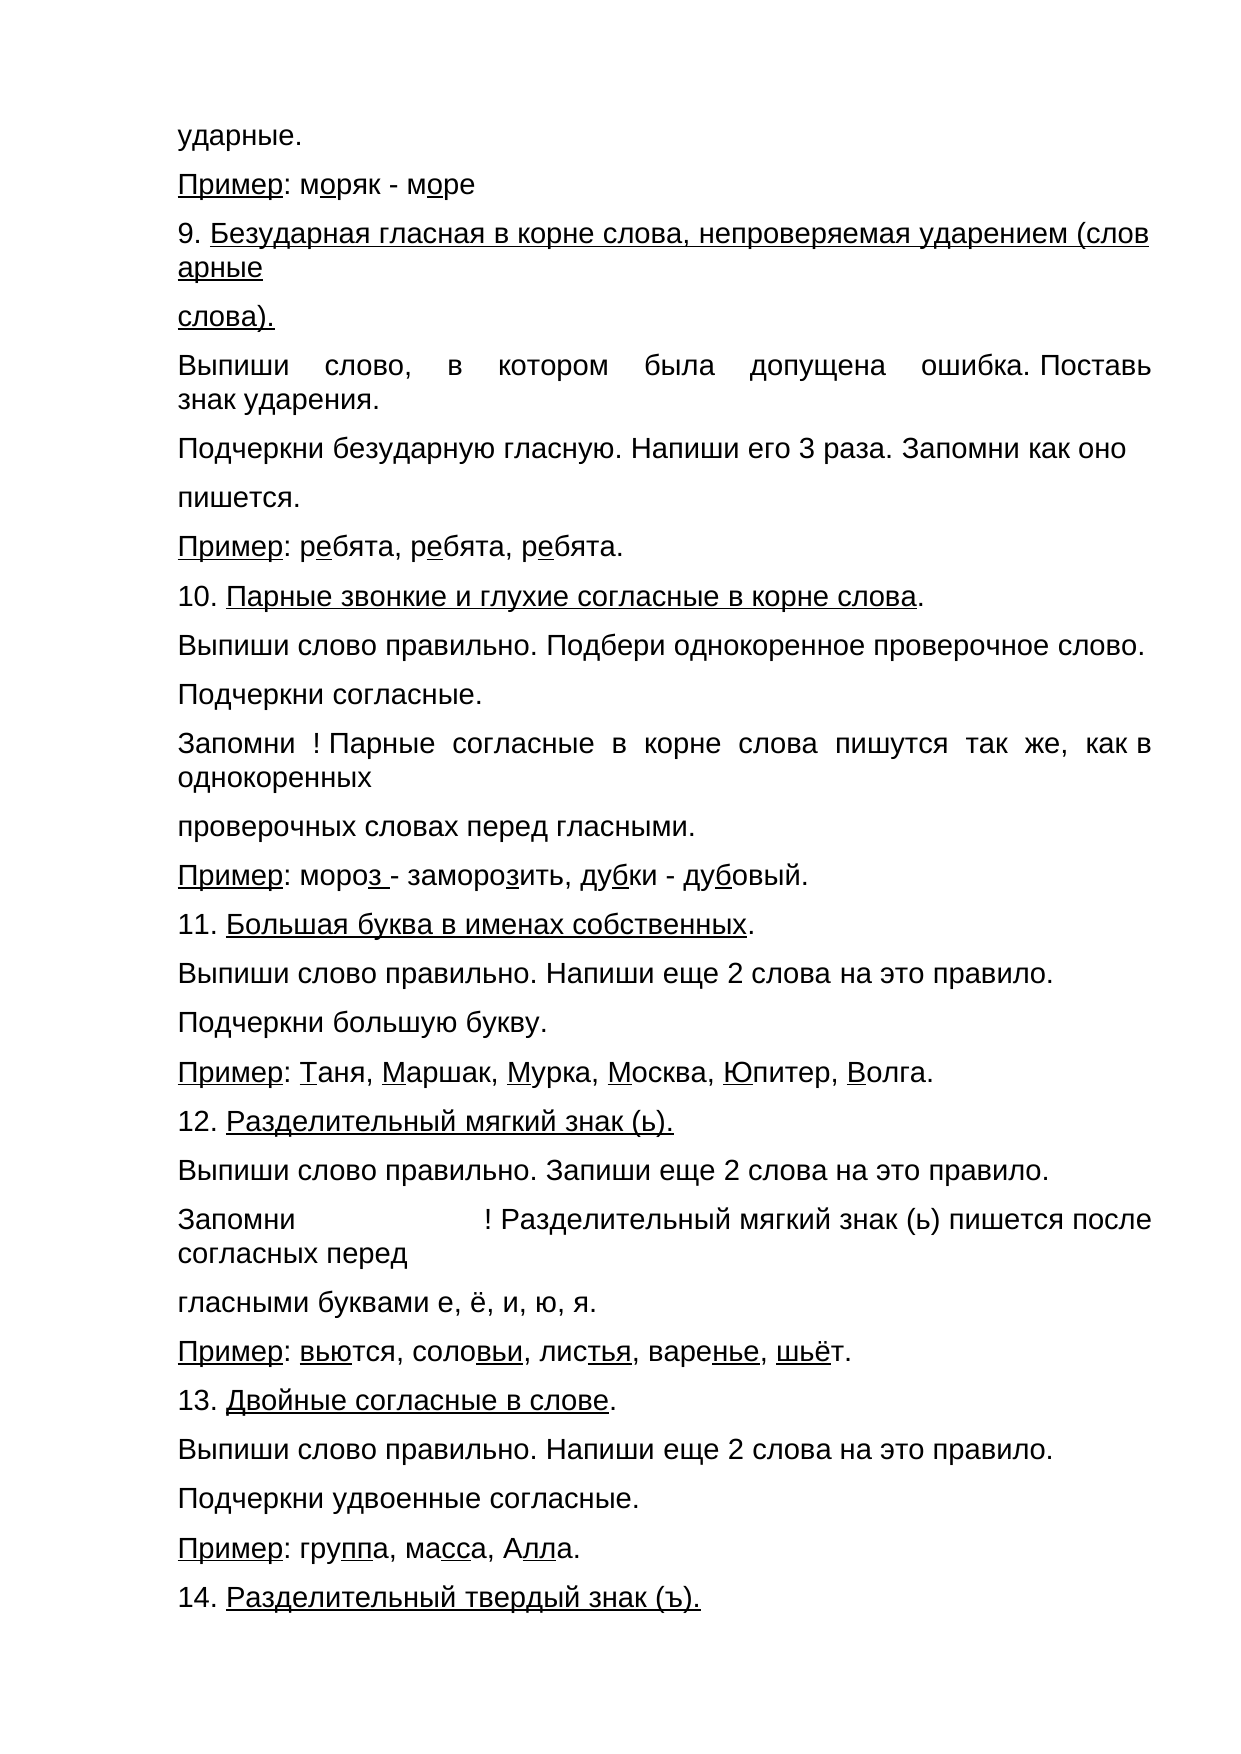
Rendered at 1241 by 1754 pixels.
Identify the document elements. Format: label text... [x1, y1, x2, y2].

text Запомни ! Разделительный мягкий знак (ь) пишется после согласных перед [177, 1202, 1152, 1269]
text Подчеркни удвоенные согласные. [177, 1481, 1152, 1515]
text 14. Разделительный твердый знак (ъ). [177, 1580, 1152, 1613]
text Выпиши слово, в котором была допущена ошибка. Поставь знак ударения. [177, 348, 1152, 415]
text 12. Разделительный мягкий знак (ь). [177, 1104, 1152, 1137]
text Пример: группа, масса, Алла. [177, 1531, 1152, 1564]
text 13. Двойные согласные в слове. [177, 1383, 1152, 1417]
text Подчеркни большую букву. [177, 1005, 1152, 1039]
text 11. Большая буква в именах собственных. [177, 907, 1152, 941]
text Выпиши слово правильно. Напиши еще 2 слова на это правило. [177, 956, 1152, 990]
text слова). [177, 299, 1152, 333]
text Пример: Таня, Маршак, Мурка, Москва, Юпитер, Волга. [177, 1054, 1152, 1088]
text Выпиши слово правильно. Запиши еще 2 слова на это правило. [177, 1153, 1152, 1186]
text Пример: ребята, ребята, ребята. [177, 529, 1152, 563]
text 10. Парные звонкие и глухие согласные в корне слова. [177, 578, 1152, 612]
text 9. Безударная гласная в корне слова, непроверяемая ударением (словарные [177, 216, 1152, 283]
text Подчеркни согласные. [177, 677, 1152, 710]
text гласными буквами е, ё, и, ю, я. [177, 1285, 1152, 1318]
text Запомни ! Парные согласные в корне слова пишутся так же, как в однокоренных [177, 726, 1152, 793]
text пишется. [177, 480, 1152, 514]
text Пример: моряк - море [177, 167, 1152, 201]
text ударные. [177, 118, 1152, 152]
text Пример: вьются, соловьи, листья, варенье, шьёт. [177, 1334, 1152, 1367]
text Подчеркни безударную гласную. Напиши его 3 раза. Запомни как оно [177, 431, 1152, 464]
text Пример: мороз - заморозить, дубки - дубовый. [177, 858, 1152, 891]
text Выпиши слово правильно. Напиши еще 2 слова на это правило. [177, 1432, 1152, 1466]
text проверочных словах перед гласными. [177, 809, 1152, 842]
text Выпиши слово правильно. Подбери однокоренное проверочное слово. [177, 628, 1152, 661]
